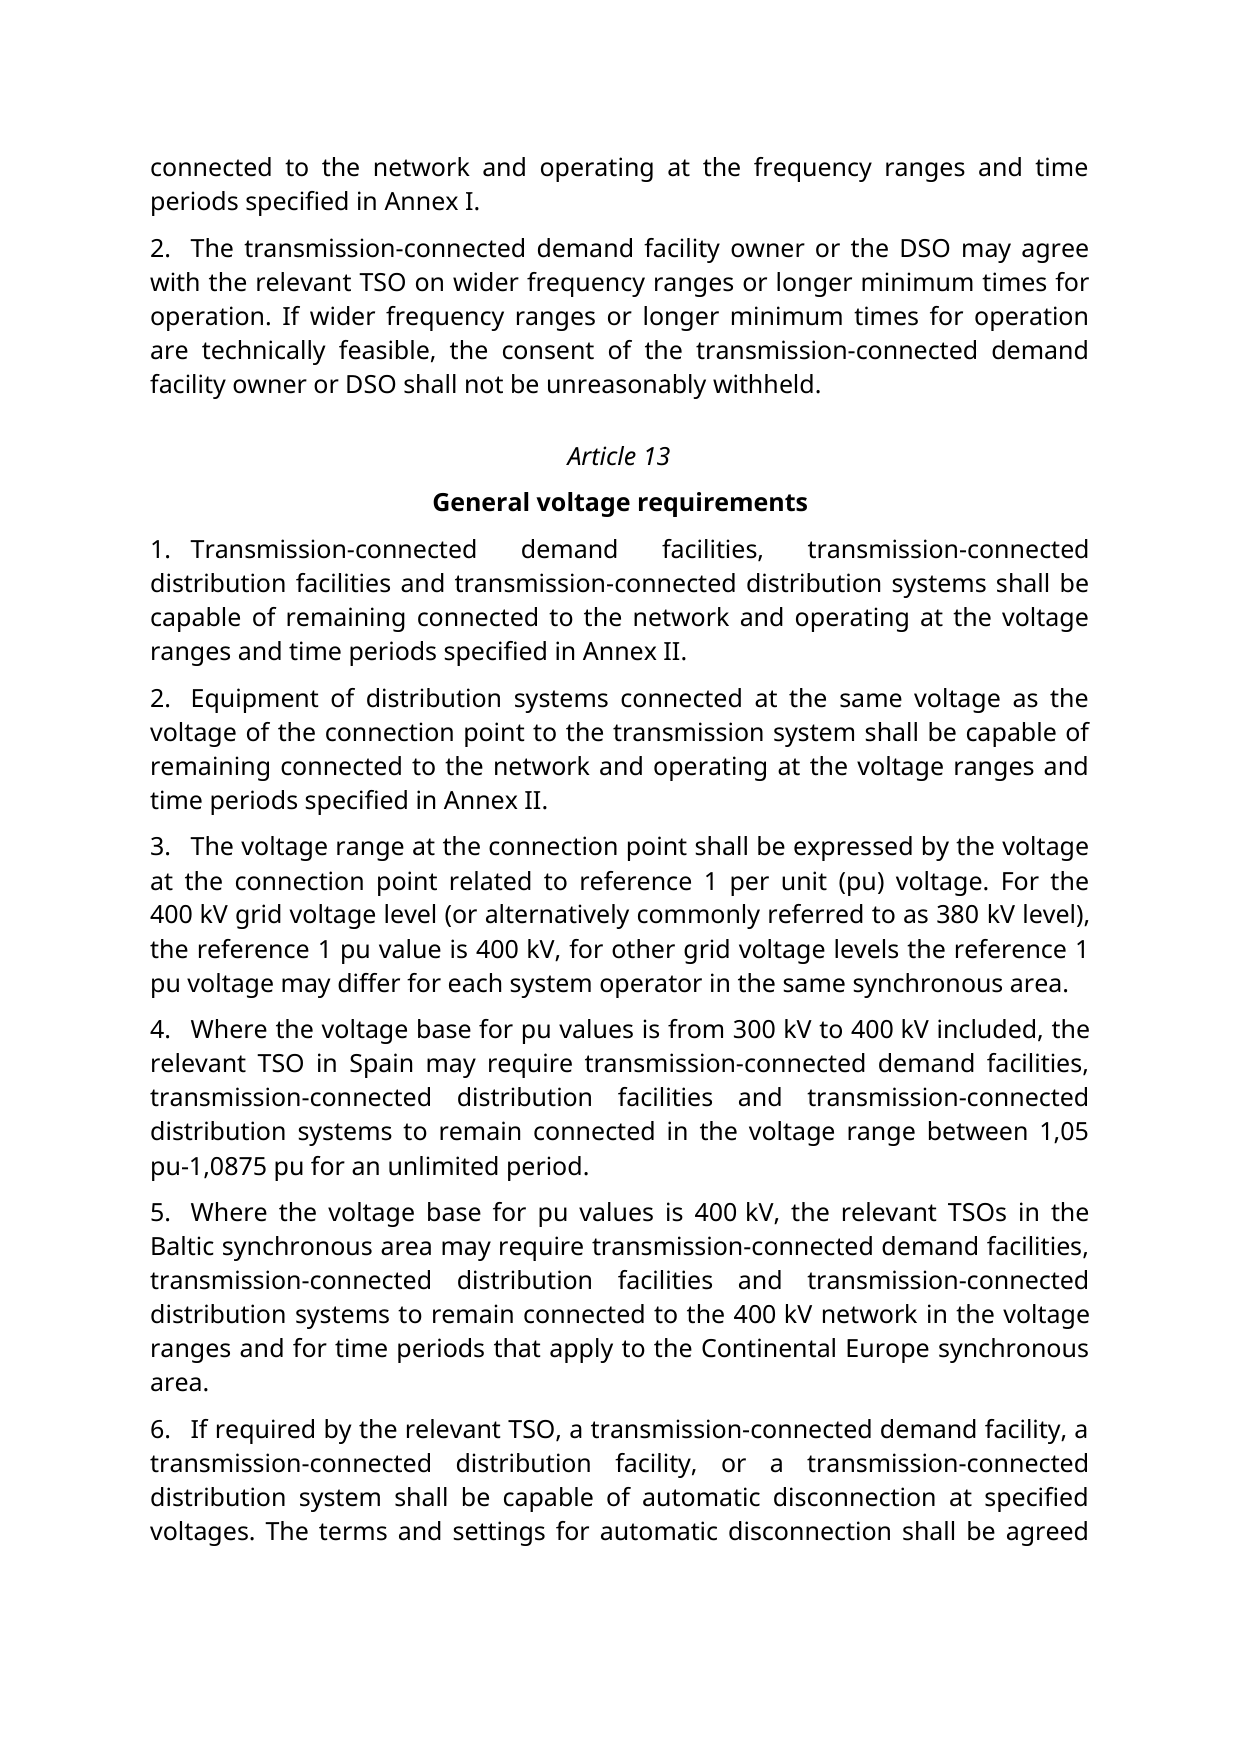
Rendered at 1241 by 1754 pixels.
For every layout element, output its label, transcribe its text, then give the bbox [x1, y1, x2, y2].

text General voltage requirements [150, 485, 1090, 519]
text 4. Where the voltage base for pu values is from 300 kV to 400 kV included, the relevant TSO in Spain may require transmission-connected demand facilities, transmission-connected distribution facilities and transmission-connected distribution systems to remain connected in the voltage range between 1,05 pu-1,0875 pu for an unlimited period. [150, 1012, 1090, 1182]
text Article 13 [150, 438, 1090, 472]
text 3. The voltage range at the connection point shall be expressed by the voltage at the connection point related to reference 1 per unit (pu) voltage. For the 400 kV grid voltage level (or alternatively commonly referred to as 380 kV level), the reference 1 pu value is 400 kV, for other grid voltage levels the reference 1 pu voltage may differ for each system operator in the same synchronous area. [150, 829, 1090, 999]
text 5. Where the voltage base for pu values is 400 kV, the relevant TSOs in the Baltic synchronous area may require transmission-connected demand facilities, transmission-connected distribution facilities and transmission-connected distribution systems to remain connected to the 400 kV network in the voltage ranges and for time periods that apply to the Continental Europe synchronous area. [150, 1195, 1090, 1399]
text 2. The transmission-connected demand facility owner or the DSO may agree with the relevant TSO on wider frequency ranges or longer minimum times for operation. If wider frequency ranges or longer minimum times for operation are technically feasible, the consent of the transmission-connected demand facility owner or DSO shall not be unreasonably withheld. [150, 231, 1090, 401]
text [150, 150, 1090, 218]
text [150, 1412, 1090, 1548]
text 1. Transmission-connected demand facilities, transmission-connected distribution facilities and transmission-connected distribution systems shall be capable of remaining connected to the network and operating at the voltage ranges and time periods specified in Annex II. [150, 532, 1090, 668]
text 2. Equipment of distribution systems connected at the same voltage as the voltage of the connection point to the transmission system shall be capable of remaining connected to the network and operating at the voltage ranges and time periods specified in Annex II. [150, 680, 1090, 817]
